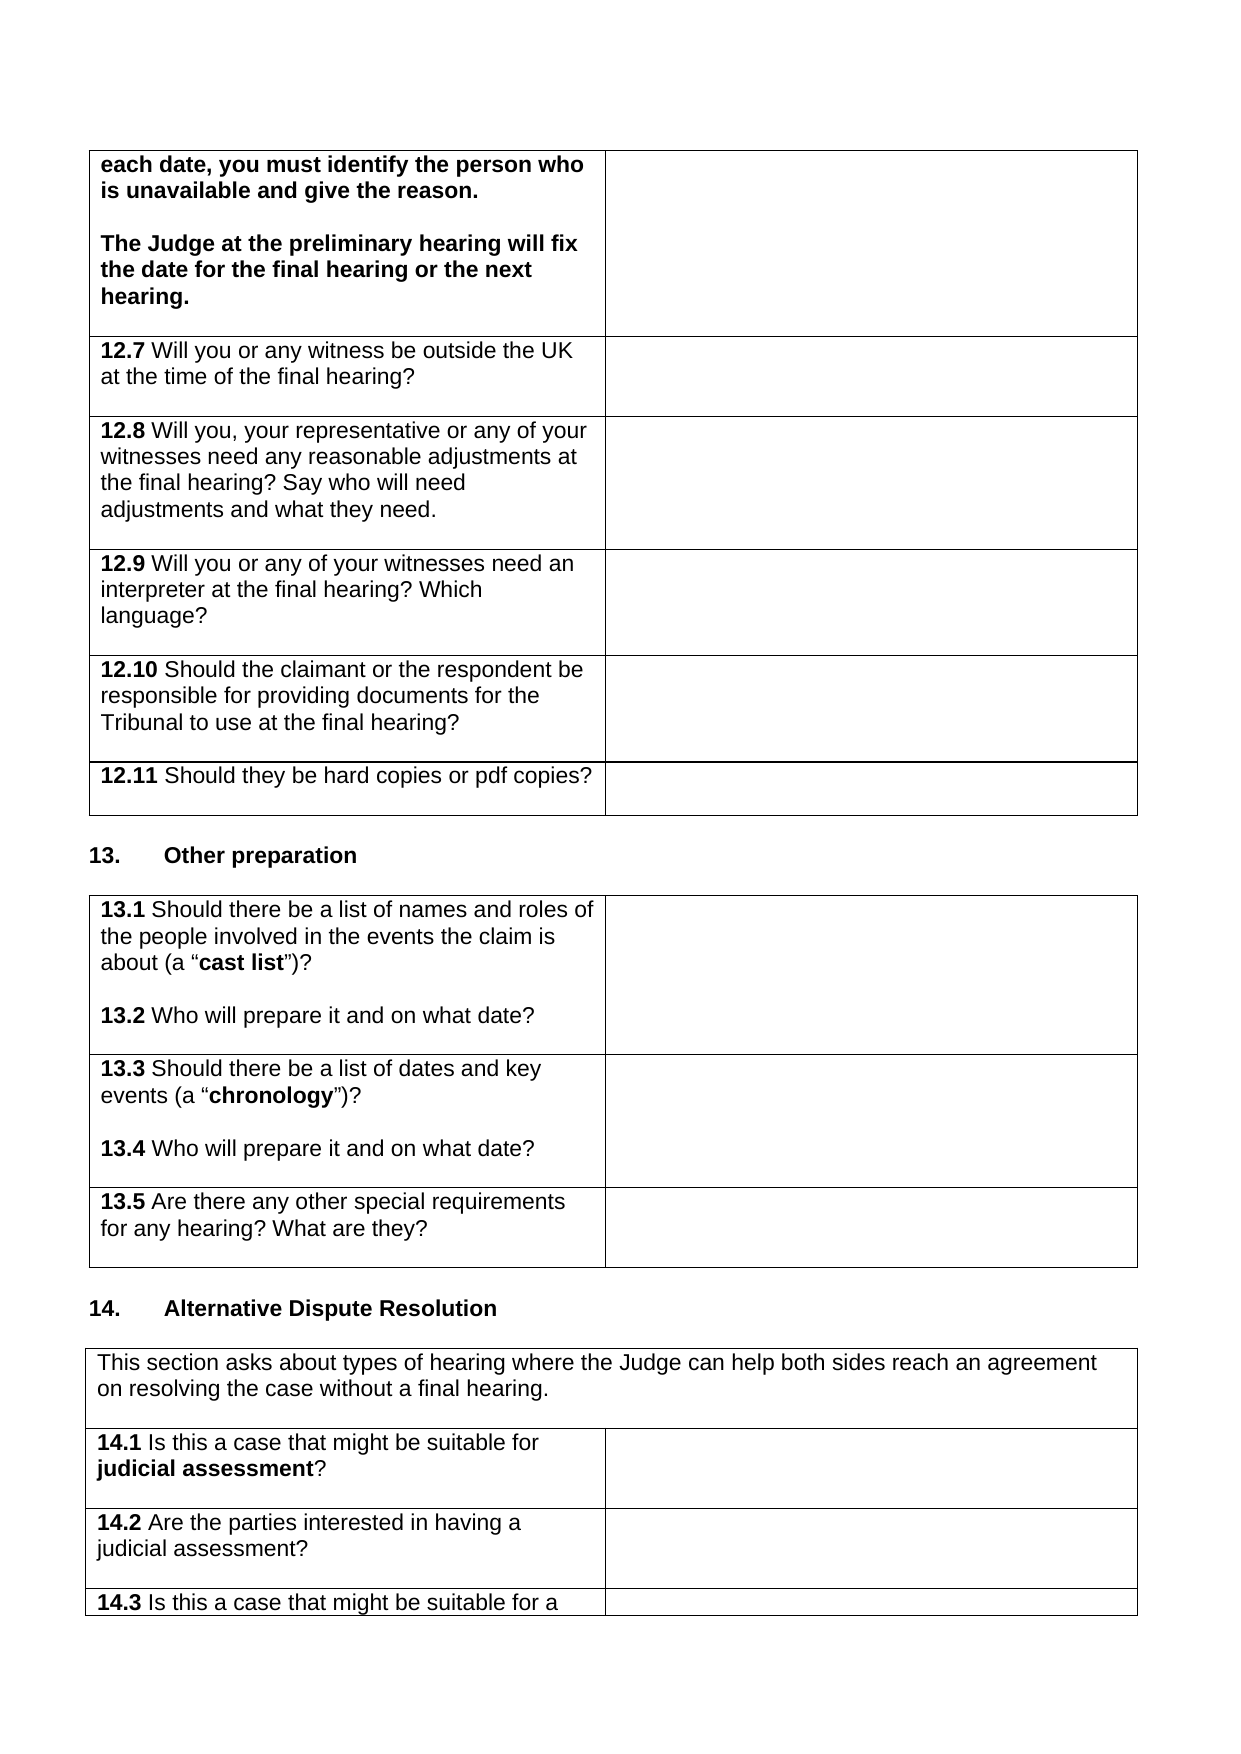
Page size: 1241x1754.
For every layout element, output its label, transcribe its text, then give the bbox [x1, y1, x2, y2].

list Other preparation [89, 842, 1091, 869]
table_cell 13.5 Are there any other special requirements for any hearing? What are they? [90, 1188, 605, 1267]
list Alternative Dispute Resolution [89, 1295, 1091, 1321]
table_cell [606, 337, 1137, 416]
table_cell 14.2 Are the parties interested in having a judicial assessment? [86, 1509, 605, 1588]
table_cell 12.10 Should the claimant or the respondent be responsible for providing documents for the Tribunal to use at the final hearing? [90, 656, 605, 761]
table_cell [86, 1589, 605, 1615]
table_cell 12.9 Will you or any of your witnesses need an interpreter at the final hearing? Which language? [90, 550, 605, 655]
table_cell [606, 763, 1137, 815]
table_cell [606, 550, 1137, 655]
table_cell [606, 1188, 1137, 1267]
table_cell [606, 1055, 1137, 1187]
table_cell 12.7 Will you or any witness be outside the UK at the time of the final hearing? [90, 337, 605, 416]
table_cell 12.11 Should they be hard copies or pdf copies? [90, 763, 605, 815]
table_header 13.1 Should there be a list of names and roles of the people involved in the events the claim is about (a “cast list”)? 13.2 Who will prepare it and on what date? [90, 896, 605, 1054]
table_cell [606, 1589, 1137, 1615]
table_cell [606, 656, 1137, 761]
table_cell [90, 151, 605, 336]
table_header [606, 896, 1137, 1054]
table_cell 14.1 Is this a case that might be suitable for judicial assessment? [86, 1429, 605, 1508]
table_cell 12.8 Will you, your representative or any of your witnesses need any reasonable adjustments at the final hearing? Say who will need adjustments and what they need. [90, 417, 605, 548]
table_cell [606, 1509, 1137, 1588]
table_cell [606, 417, 1137, 548]
table_cell [606, 151, 1137, 336]
table_cell 13.3 Should there be a list of dates and key events (a “chronology”)? 13.4 Who will prepare it and on what date? [90, 1055, 605, 1187]
table_header This section asks about types of hearing where the Judge can help both sides reach an agreement on resolving the case without a final hearing. [86, 1349, 1137, 1427]
table_cell [606, 1429, 1137, 1508]
